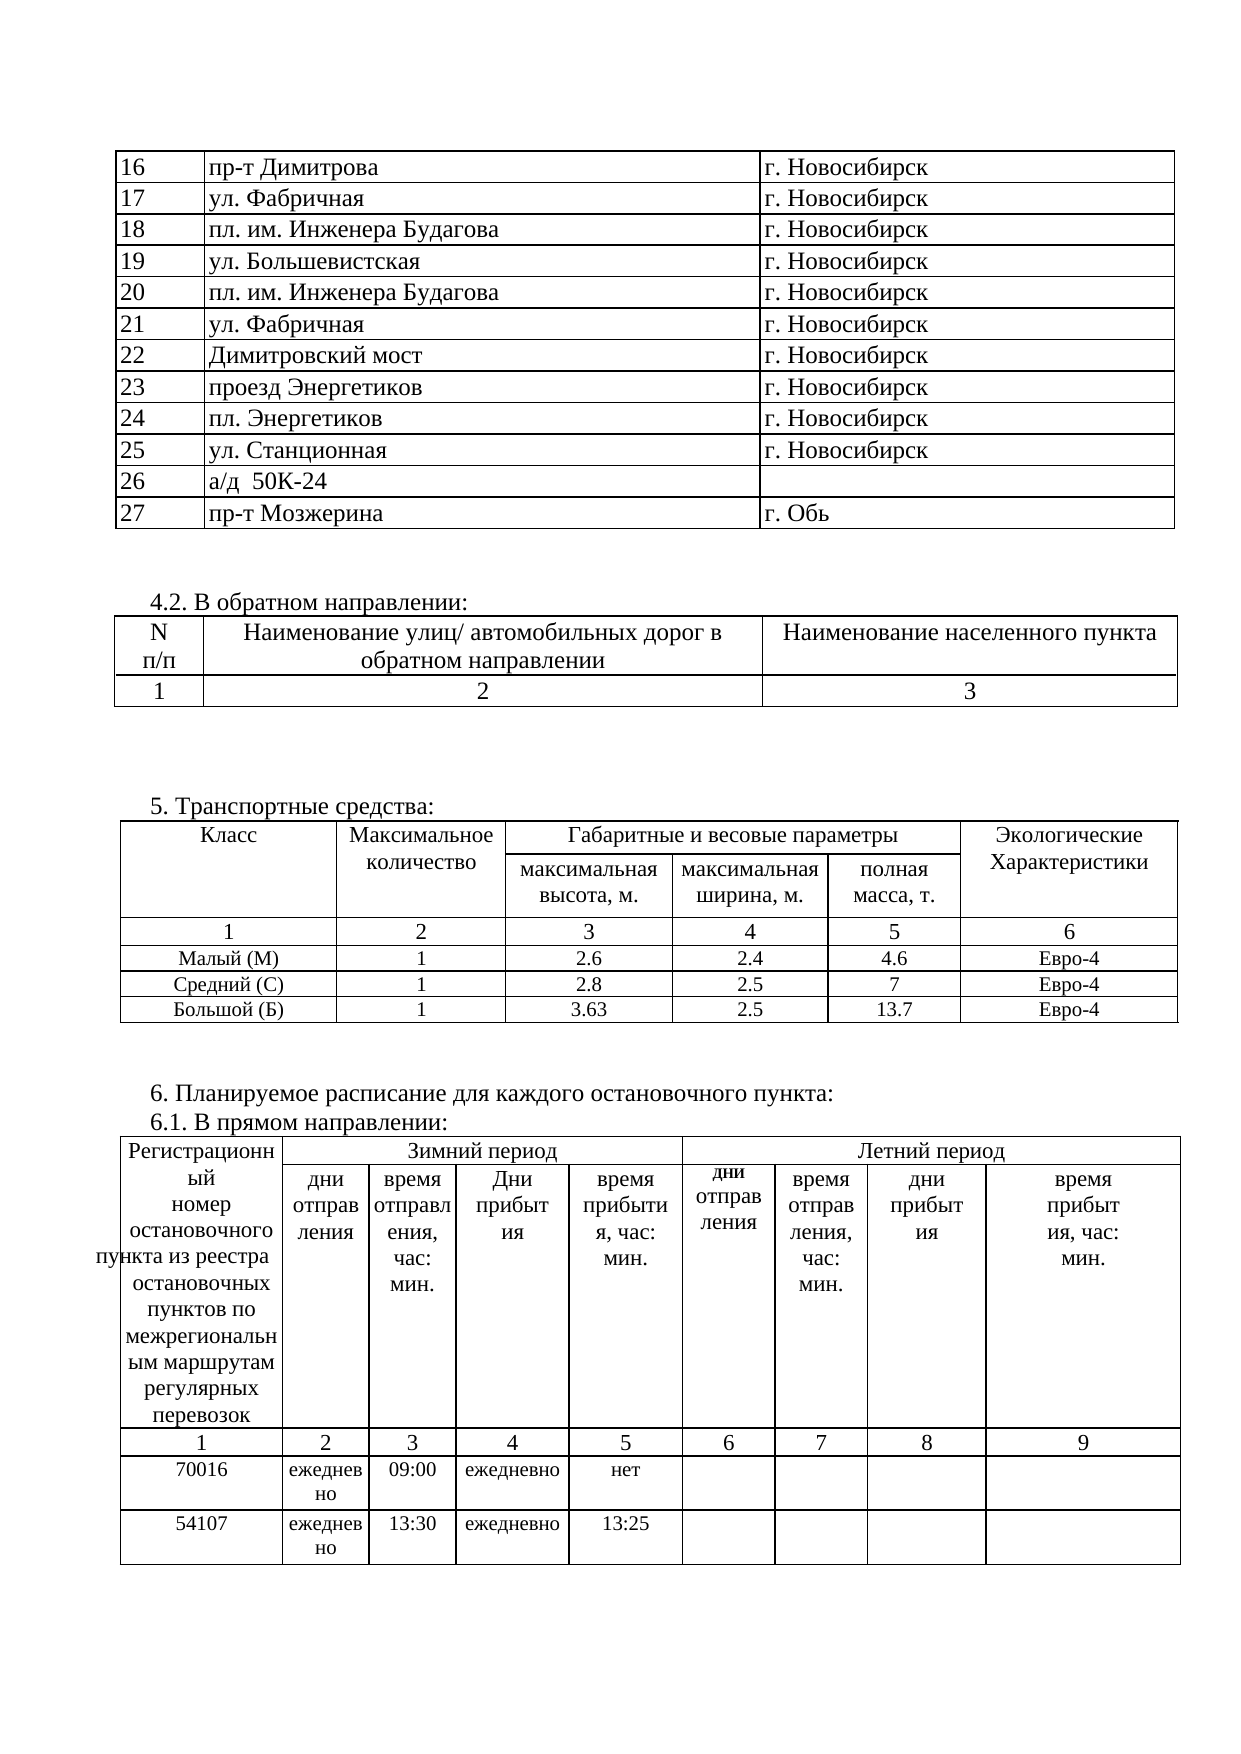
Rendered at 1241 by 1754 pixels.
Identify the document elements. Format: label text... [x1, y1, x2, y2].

table_header Наименование улиц/ автомобильных дорог в обратном направлении [204, 617, 762, 674]
table_cell ежедневно [457, 1457, 568, 1509]
table_cell 3 [763, 674, 1177, 706]
table_cell ул. Фабричная [205, 183, 759, 213]
text 6.1. В прямом направлении: [150, 1107, 1090, 1136]
table_cell г. Новосибирск [761, 152, 1174, 181]
table_cell 6 [961, 918, 1177, 944]
table_cell г. Новосибирск [761, 277, 1174, 307]
table_cell дни прибыт ия [868, 1165, 985, 1427]
table_cell 19 [117, 246, 204, 276]
table_cell нет [570, 1457, 682, 1509]
table_cell ул. Фабричная [205, 309, 759, 339]
table_cell 1 [337, 972, 505, 996]
table_cell максимальная высота, м. [506, 855, 672, 917]
table_cell 16 [117, 152, 204, 181]
table_cell время прибыт ия, час: мин. [987, 1165, 1180, 1427]
table_cell ежедневно [457, 1511, 568, 1564]
table_cell 2.5 [673, 972, 827, 996]
table_cell время отправ ления, час: мин. [776, 1165, 867, 1427]
table_cell ул. Станционная [205, 435, 759, 464]
table_header Максимальное количество [337, 822, 505, 917]
table_cell г. Новосибирск [761, 403, 1174, 433]
table_cell [987, 1457, 1180, 1509]
table_header N п/п [115, 617, 203, 674]
table_cell 27 [117, 498, 204, 527]
table_cell г. Обь [761, 498, 1174, 527]
table_cell 1 [337, 946, 505, 970]
text 6. Планируемое расписание для каждого остановочного пункта: [150, 1078, 1090, 1107]
table_cell 23 [117, 372, 204, 402]
table_cell 7 [776, 1429, 867, 1455]
table_cell ежедневно [283, 1511, 368, 1564]
table_cell [987, 1511, 1180, 1564]
table_cell г. Новосибирск [761, 183, 1174, 213]
table_cell Евро-4 [961, 972, 1177, 996]
table_cell время прибыти я, час: мин. [570, 1165, 682, 1427]
table_cell ежедневно [283, 1457, 368, 1509]
table_header Наименование населенного пункта [763, 617, 1177, 674]
table_cell 13:30 [370, 1511, 455, 1564]
table_cell максимальная ширина, м. [673, 855, 827, 917]
table_cell проезд Энергетиков [205, 372, 759, 402]
table_cell г. Новосибирск [761, 215, 1174, 244]
table_cell Средний (С) [121, 972, 336, 996]
table_cell 5 [829, 918, 960, 944]
table_cell 2.6 [506, 946, 672, 970]
table_cell 4.6 [829, 946, 960, 970]
table_cell полная масса, т. [829, 855, 960, 917]
table_cell а/д 50К-24 [205, 466, 759, 496]
table_cell 8 [868, 1429, 985, 1455]
table_cell г. Новосибирск [761, 246, 1174, 276]
table_header Класс [121, 822, 336, 917]
table_cell 1 [115, 675, 203, 706]
table_cell [868, 1457, 985, 1509]
table_cell Димитровский мост [205, 340, 759, 370]
table_header Зимний период [283, 1137, 682, 1163]
table_cell Евро-4 [961, 997, 1177, 1021]
table_cell 21 [117, 309, 204, 339]
text 5. Транспортные средства: [150, 791, 1090, 820]
table_cell 9 [987, 1429, 1180, 1455]
table_cell Евро-4 [961, 946, 1177, 970]
table_cell 25 [117, 435, 204, 464]
table_cell 3.63 [506, 997, 672, 1021]
table_cell 54107 [121, 1511, 282, 1564]
table_cell г. Новосибирск [761, 309, 1174, 339]
table_cell 7 [829, 972, 960, 996]
table_cell г. Новосибирск [761, 435, 1174, 464]
table_cell 13.7 [829, 997, 960, 1021]
table_cell Малый (М) [121, 946, 336, 970]
table_cell пр-т Мозжерина [205, 498, 759, 527]
table_cell г. Новосибирск [761, 372, 1174, 402]
table_header Экологические Характеристики [961, 822, 1177, 917]
table_cell 26 [117, 466, 204, 496]
table_cell 4 [457, 1429, 568, 1455]
table_cell 13:25 [570, 1511, 682, 1564]
table_cell 3 [506, 918, 672, 944]
table_cell ул. Большевистская [205, 246, 759, 276]
table_cell 5 [570, 1429, 682, 1455]
table_cell г. Новосибирск [761, 340, 1174, 370]
table_cell [761, 466, 1174, 496]
table_cell 70016 [121, 1457, 282, 1509]
table_cell [868, 1511, 985, 1564]
table_cell пр-т Димитрова [205, 152, 759, 181]
table_cell 22 [117, 340, 204, 370]
table_cell время отправл ения, час: мин. [370, 1165, 455, 1427]
table_cell 18 [117, 215, 204, 244]
table_header Габаритные и весовые параметры [506, 822, 960, 853]
table_cell дни отправ ления [283, 1165, 368, 1427]
table_cell 24 [117, 403, 204, 433]
table_cell 6 [683, 1429, 774, 1455]
table_cell 1 [337, 997, 505, 1021]
table_cell [683, 1457, 774, 1509]
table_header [121, 1137, 282, 1427]
table_cell 2 [204, 676, 762, 706]
table_cell ДНИ отправ ления [683, 1165, 774, 1427]
table_cell пл. им. Инженера Будагова [205, 277, 759, 307]
table_cell 2.5 [673, 997, 827, 1021]
table_cell 09:00 [370, 1457, 455, 1509]
table_cell пл. им. Инженера Будагова [205, 215, 759, 244]
table_cell 17 [117, 183, 204, 213]
table_cell 1 [121, 918, 336, 944]
table_cell 2 [283, 1429, 368, 1455]
table_cell [776, 1457, 867, 1509]
table_cell 4 [673, 918, 827, 944]
table_cell пл. Энергетиков [205, 403, 759, 433]
text 4.2. В обратном направлении: [150, 587, 1090, 615]
table_cell 3 [370, 1429, 455, 1455]
table_cell 1 [121, 1429, 282, 1455]
table_header Летний период [683, 1137, 1180, 1163]
table_cell 2 [337, 918, 505, 944]
table_cell 2.4 [673, 946, 827, 970]
table_cell Большой (Б) [121, 997, 336, 1021]
table_cell 2.8 [506, 972, 672, 996]
table_cell [683, 1511, 774, 1564]
table_cell 20 [117, 277, 204, 307]
table_cell [776, 1511, 867, 1564]
table_cell Дни прибыт ия [457, 1165, 568, 1427]
